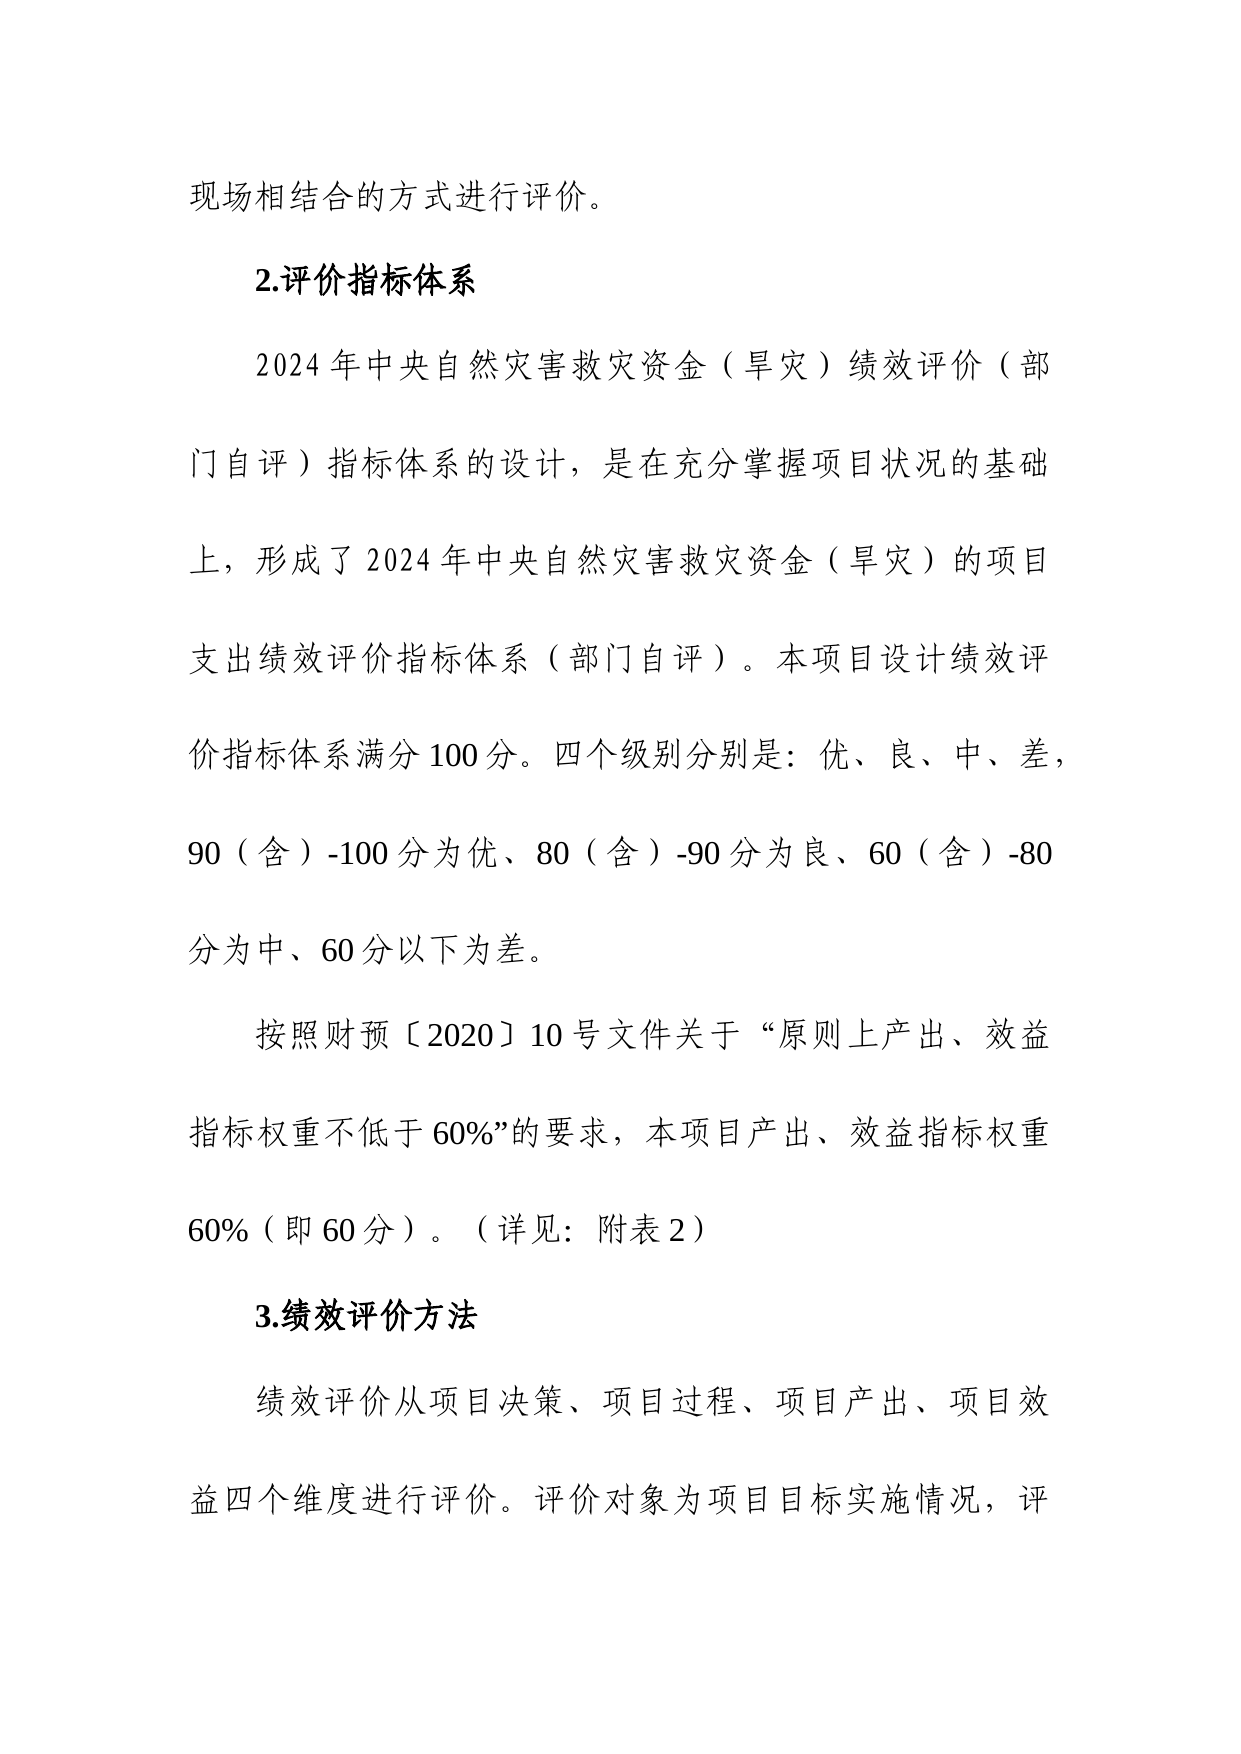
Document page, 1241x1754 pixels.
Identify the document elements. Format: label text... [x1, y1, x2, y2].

text 2024年中央自然灾害救灾资金（旱灾）绩效评价（部门自评）指标体系的设计，是在充分掌握项目状况的基础上，形成了2024年中央自然灾害救灾资金（旱灾）的项目支出绩效评价指标体系（部门自评）。本项目设计绩效评价指标体系满分100分。四个级别分别是：优、良、中、差，90（含）-100分为优、80（含）-90分为良、60（含）-80分为中、60分以下为差。 [187, 331, 1053, 981]
text 3.绩效评价方法 [187, 1282, 1053, 1347]
text 按照财预〔2020〕10号文件关于“原则上产出、效益指标权重不低于60%”的要求，本项目产出、效益指标权重60%（即60分）。（详见：附表2） [187, 1001, 1053, 1261]
text 2.评价指标体系 [187, 246, 1053, 311]
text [187, 162, 1053, 227]
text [187, 1367, 1053, 1529]
